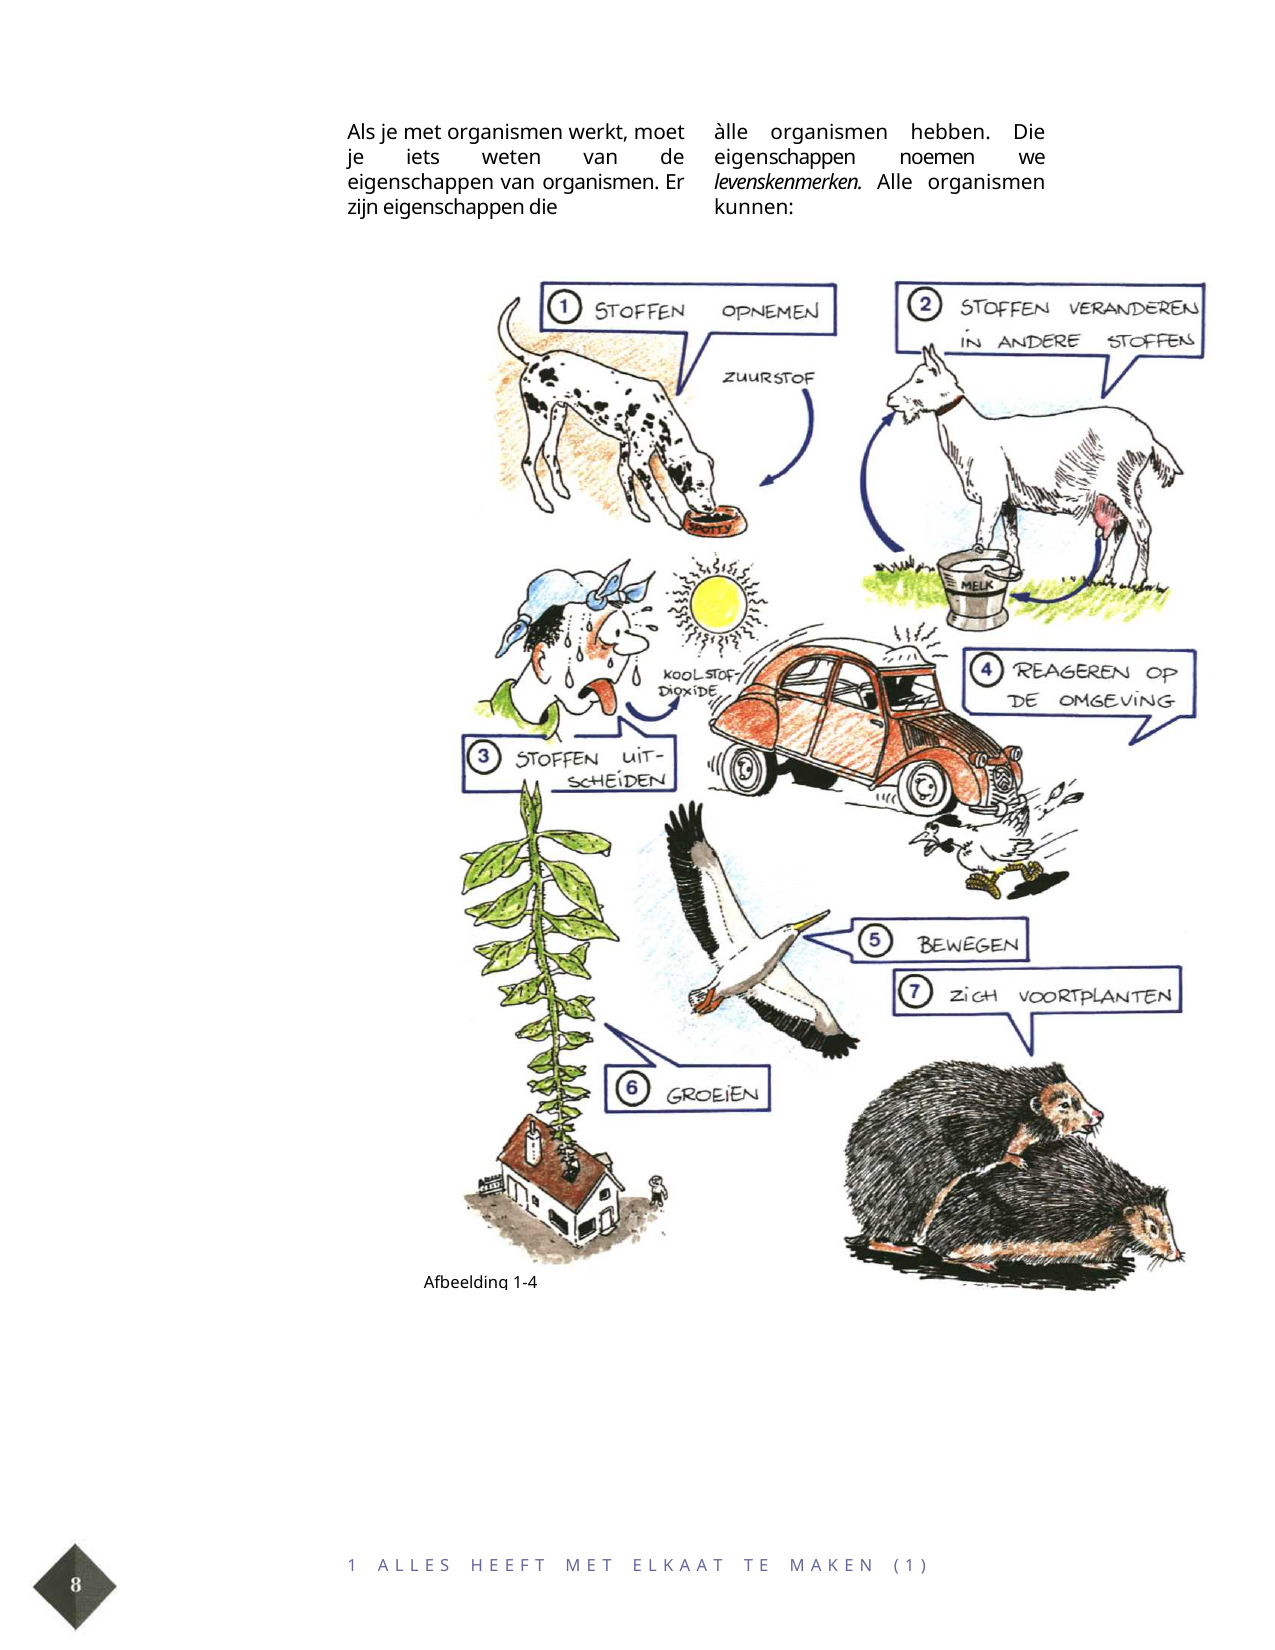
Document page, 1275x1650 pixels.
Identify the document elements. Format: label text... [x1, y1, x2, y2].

picture [29, 1531, 129, 1646]
picture [442, 263, 1216, 1303]
text àlle organismen hebben. Die eigenschappen noemen we levenskenmerken. Alle organismen kunnen: [714, 119, 1046, 219]
text Als je met organismen werkt, moet je iets weten van de eigenschappen van organismen. Er zijn eigenschappen die [347, 119, 685, 219]
